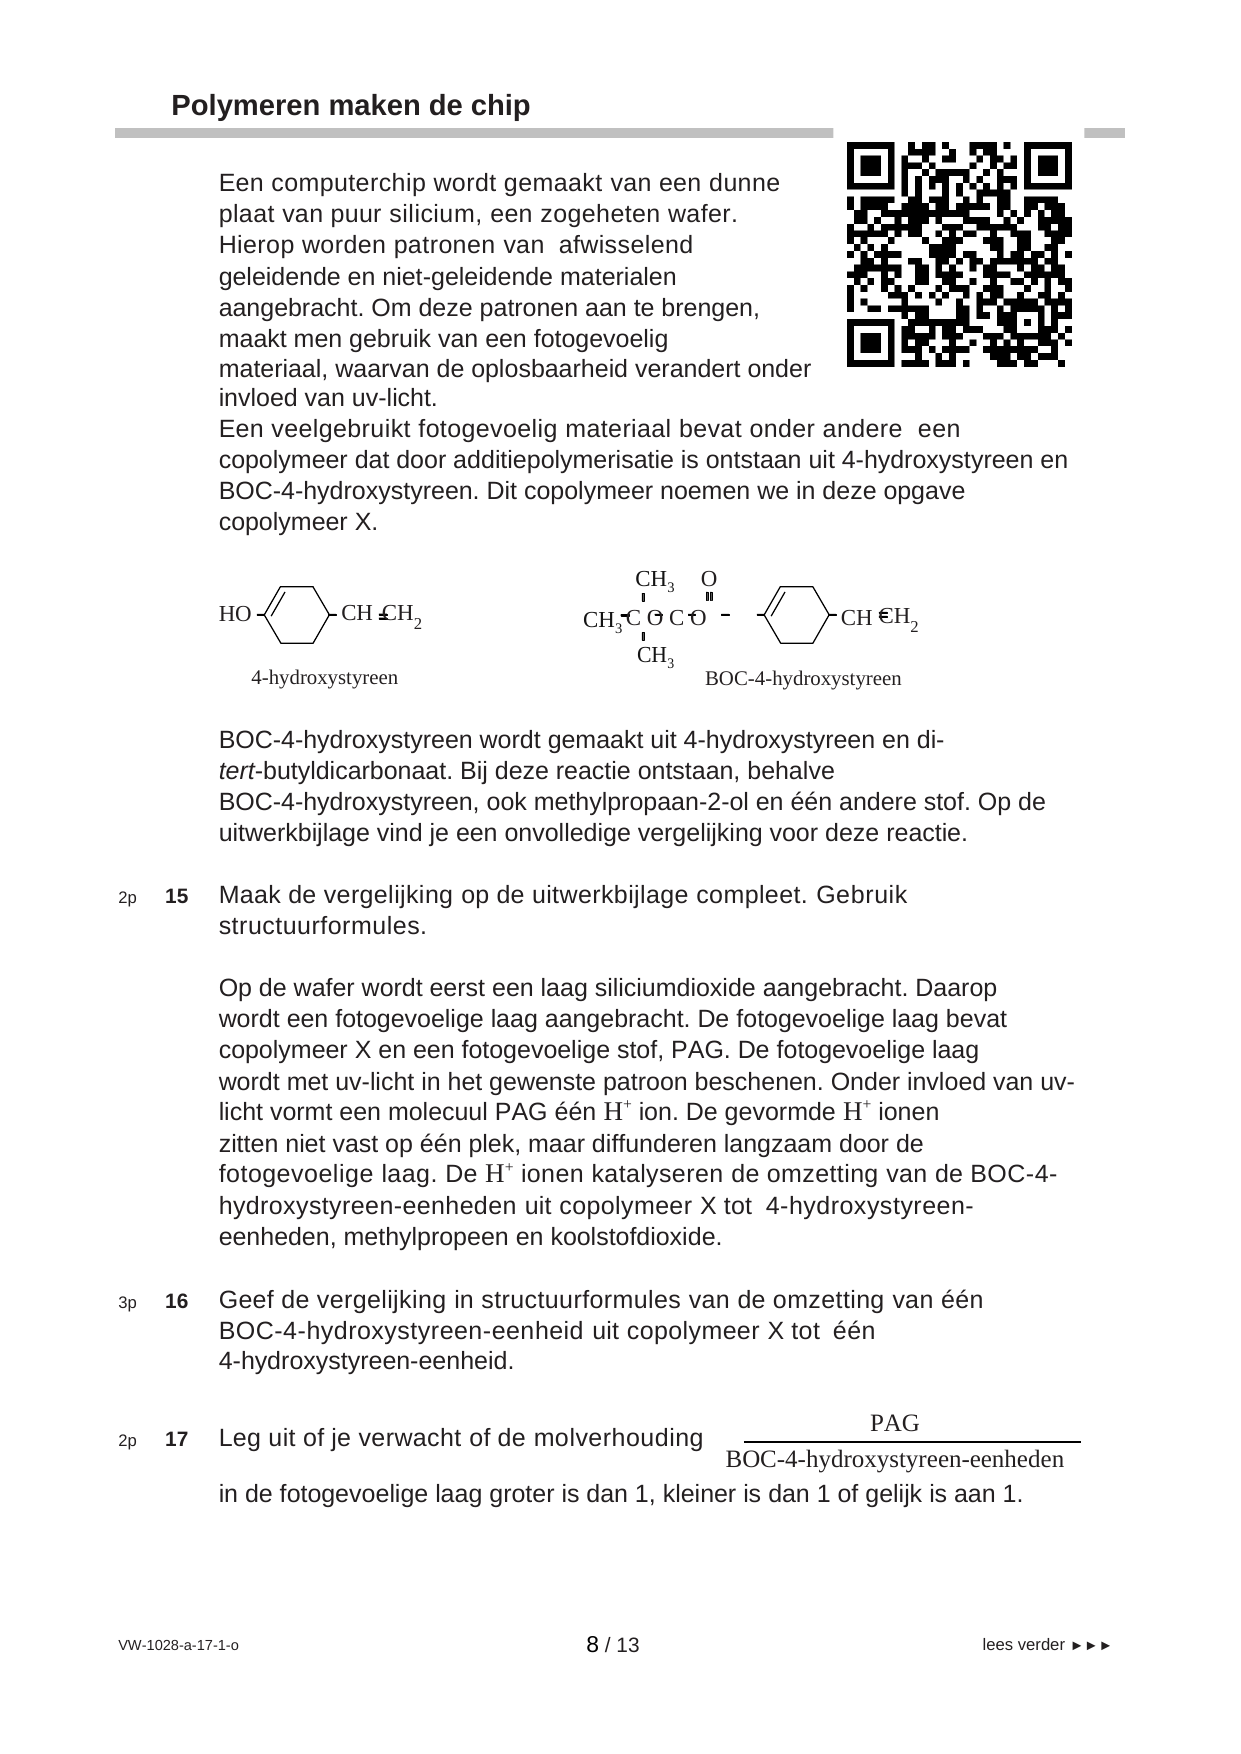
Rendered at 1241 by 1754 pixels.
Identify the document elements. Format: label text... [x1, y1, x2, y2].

text CH3 C O C O [583, 603, 751, 636]
text copolymeer dat door additiepolymerisatie is ontstaan uit 4-hydroxystyreen en BOC-4-hydroxystyreen. Dit copolymeer noemen we in deze opgave [218, 445, 1080, 505]
text BOC-4-hydroxystyreen, ook methylpropaan-2-ol en één andere stof. Op de uitwerkbijlage vind je een onvolledige vergelijking voor deze reactie. [218, 787, 1151, 847]
text 2p 17 Leg uit of je verwacht of de molverhouding [118, 1423, 714, 1452]
text CH3 O [202, 565, 1151, 595]
text materiaal, waarvan de oplosbaarheid verandert onder invloed van uv-licht. [218, 354, 1151, 412]
text in de fotogevoelige laag groter is dan 1, kleiner is dan 1 of gelijk is aan 1. [218, 1479, 1151, 1508]
text Een computerchip wordt gemaakt van een dunne plaat van puur silicium, een zogeheten wafer. Hierop worden patronen van afwisselend [218, 168, 833, 259]
text eenheden, methylpropeen en koolstofdioxide. [218, 1222, 1151, 1251]
text 2p 15 Maak de vergelijking op de uitwerkbijlage compleet. Gebruik structuurformules. [118, 880, 922, 940]
text PAG [723, 1408, 1066, 1437]
text CH CH2 [841, 603, 1151, 636]
text wordt met uv-licht in het gewenste patroon beschenen. Onder invloed van uv-licht vormt een molecuul PAG één H+ ion. De gevormde H+ ionen [218, 1066, 1079, 1126]
text HO CH CH2 [218, 599, 437, 633]
text zitten niet vast op één plek, maar diffunderen langzaam door de [218, 1129, 1151, 1157]
text fotogevoelige laag. De H+ ionen katalyseren de omzetting van de BOC-4- hydroxystyreen-eenheden uit copolymeer X tot 4-hydroxystyreen- [218, 1157, 1074, 1220]
text Een veelgebruikt fotogevoelig materiaal bevat onder andere een [218, 414, 1151, 443]
text BOC-4-hydroxystyreen [705, 665, 1151, 689]
text geleidende en niet-geleidende materialen aangebracht. Om deze patronen aan te brengen, maakt men gebruik van een fotogevoelig [218, 261, 833, 352]
text CH3 [488, 641, 674, 672]
text BOC-4-hydroxystyreen-eenheden [723, 1444, 1066, 1472]
subtitle Polymeren maken de chip [171, 88, 1151, 122]
text 3p 16 Geef de vergelijking in structuurformules van de omzetting van één BOC-4-hydroxystyreen-eenheid uit copolymeer X tot één [118, 1285, 1001, 1344]
text Op de wafer wordt eerst een laag siliciumdioxide aangebracht. Daarop wordt een fotogevoelige laag aangebracht. De fotogevoelige laag bevat copolymeer X en een fotogevoelige stof, PAG. De fotogevoelige laag [218, 973, 1051, 1064]
picture [833, 128, 1085, 380]
text 4-hydroxystyreen [251, 665, 402, 689]
text BOC-4-hydroxystyreen wordt gemaakt uit 4-hydroxystyreen en di-tert-butyldicarbonaat. Bij deze reactie ontstaan, behalve [218, 725, 947, 785]
text copolymeer X. [218, 507, 1151, 536]
text 4-hydroxystyreen-eenheid. [218, 1347, 1151, 1375]
